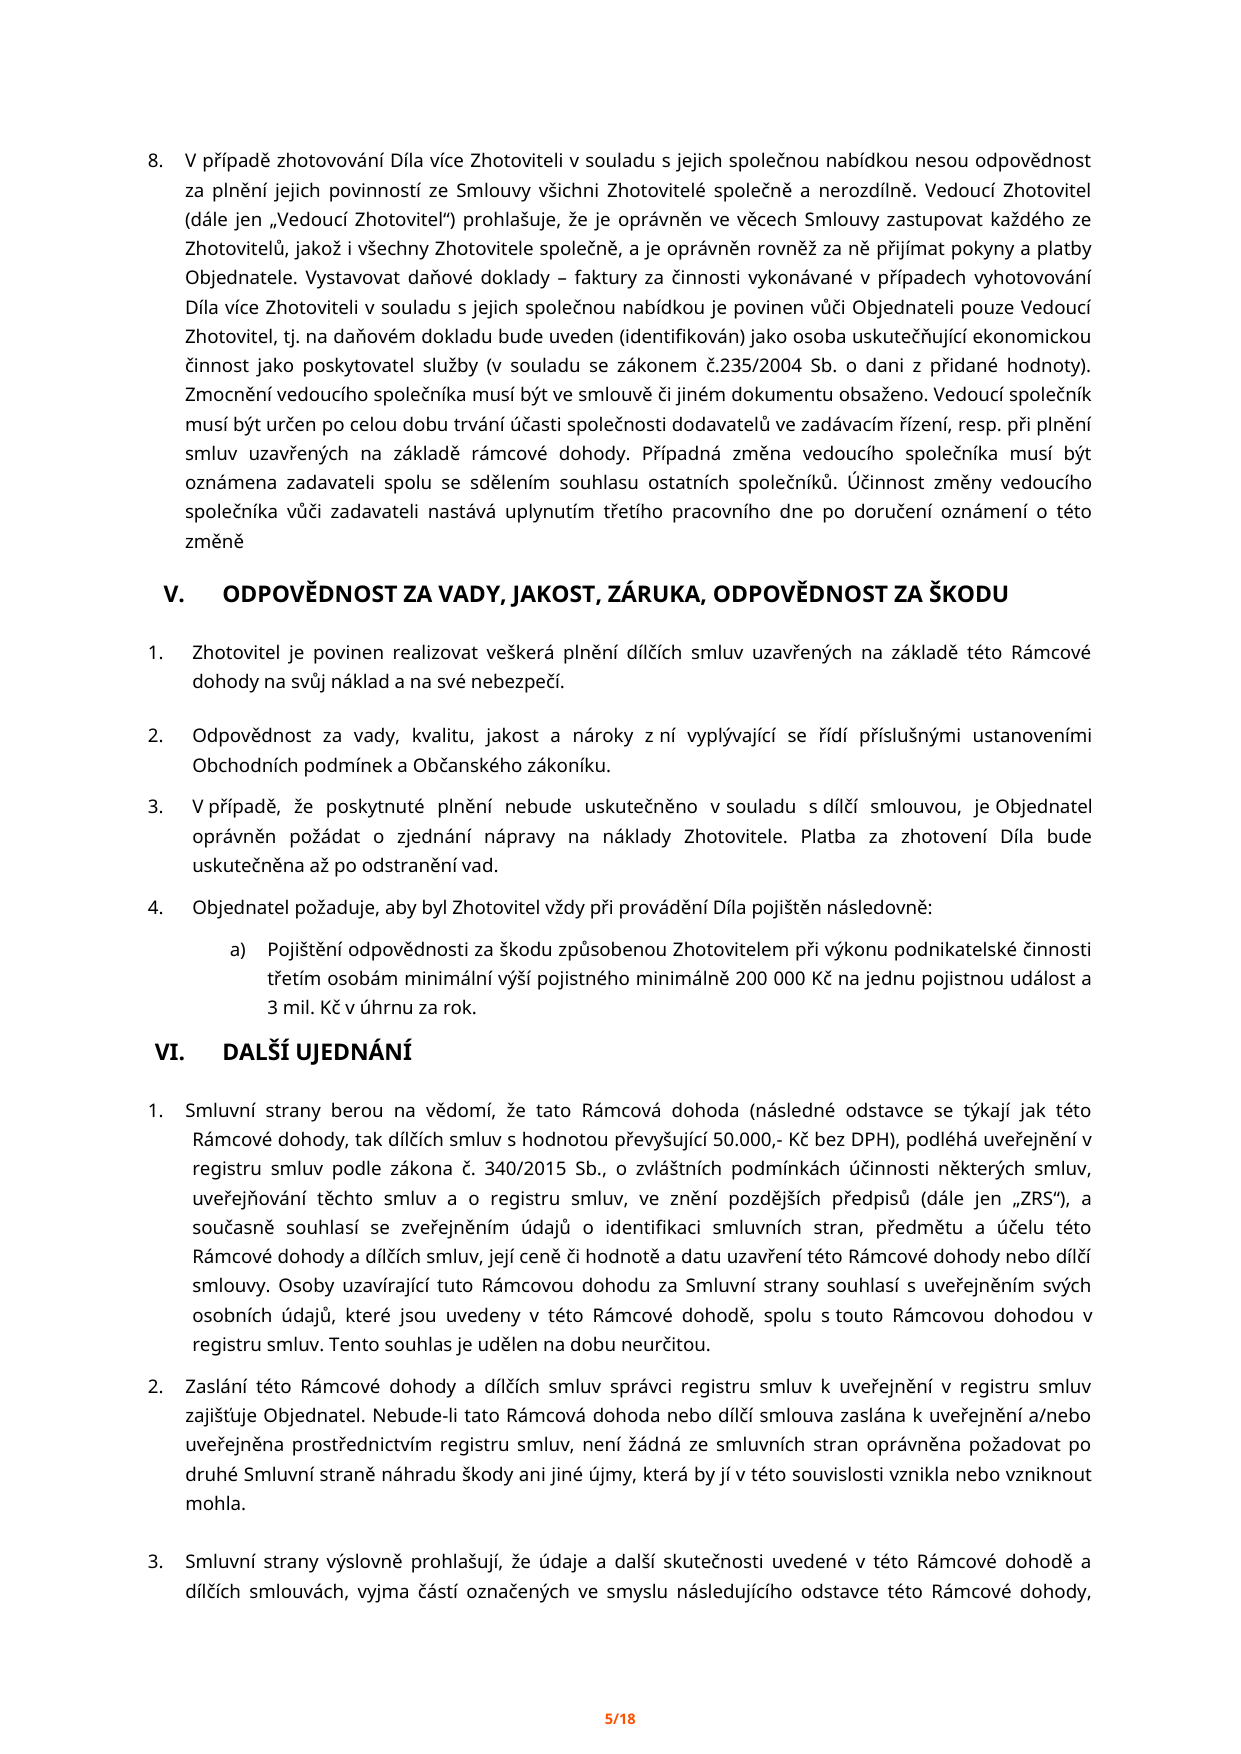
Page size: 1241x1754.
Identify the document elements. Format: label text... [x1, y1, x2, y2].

list Smluvní strany berou na vědomí, že tato Rámcová dohoda (následné odstavce se týkají jak této Rámcové dohody, tak dílčích smluv s hodnotou převyšující 50.000,- Kč bez DPH), podléhá uveřejnění v registru smluv podle zákona č. 340/2015 Sb., o zvláštních podmínkách účinnosti některých smluv, uveřejňování těchto smluv a o registru smluv, ve znění pozdějších předpisů (dále jen „ZRS“), a současně souhlasí se zveřejněním údajů o identifikaci smluvních stran, předmětu a účelu této Rámcové dohody a dílčích smluv, její ceně či hodnotě a datu uzavření této Rámcové dohody nebo dílčí smlouvy. Osoby uzavírající tuto Rámcovou dohodu za Smluvní strany souhlasí s uveřejněním svých osobních údajů, které jsou uvedeny v této Rámcové dohodě, spolu s touto Rámcovou dohodou v registru smluv. Tento souhlas je udělen na dobu neurčitou. [148, 1097, 1093, 1357]
list DALŠÍ UJEDNÁNÍ [185, 1036, 1093, 1067]
list Odpovědnost za vady, kvalitu, jakost a nároky z ní vyplývající se řídí příslušnými ustanoveními Obchodních podmínek a Občanského zákoníku. [148, 723, 1093, 777]
list Zhotovitel je povinen realizovat veškerá plnění dílčích smluv uzavřených na základě této Rámcové dohody na svůj náklad a na své nebezpečí. [148, 639, 1093, 694]
list ODPOVĚDNOST ZA VADY, JAKOST, ZÁRUKA, ODPOVĚDNOST ZA ŠKODU [185, 578, 1093, 609]
list Zaslání této Rámcové dohody a dílčích smluv správci registru smluv k uveřejnění v registru smluv zajišťuje Objednatel. Nebude-li tato Rámcová dohoda nebo dílčí smlouva zaslána k uveřejnění a/nebo uveřejněna prostřednictvím registru smluv, není žádná ze smluvních stran oprávněna požadovat po druhé Smluvní straně náhradu škody ani jiné újmy, která by jí v této souvislosti vznikla nebo vzniknout mohla. [148, 1373, 1093, 1516]
list V případě, že poskytnuté plnění nebude uskutečněno v souladu s dílčí smlouvou, je Objednatel oprávněn požádat o zjednání nápravy na náklady Zhotovitele. Platba za zhotovení Díla bude uskutečněna až po odstranění vad. [148, 794, 1093, 878]
list Objednatel požaduje, aby byl Zhotovitel vždy při provádění Díla pojištěn následovně: [148, 894, 1093, 919]
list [148, 1549, 1093, 1603]
list V případě zhotovování Díla více Zhotoviteli v souladu s jejich společnou nabídkou nesou odpovědnost za plnění jejich povinností ze Smlouvy všichni Zhotovitelé společně a nerozdílně. Vedoucí Zhotovitel (dále jen „Vedoucí Zhotovitel“) prohlašuje, že je oprávněn ve věcech Smlouvy zastupovat každého ze Zhotovitelů, jakož i všechny Zhotovitele společně, a je oprávněn rovněž za ně přijímat pokyny a platby Objednatele. Vystavovat daňové doklady – faktury za činnosti vykonávané v případech vyhotovování Díla více Zhotoviteli v souladu s jejich společnou nabídkou je povinen vůči Objednateli pouze Vedoucí Zhotovitel, tj. na daňovém dokladu bude uveden (identifikován) jako osoba uskutečňující ekonomickou činnost jako poskytovatel služby (v souladu se zákonem č.235/2004 Sb. o dani z přidané hodnoty). Zmocnění vedoucího společníka musí být ve smlouvě či jiném dokumentu obsaženo. Vedoucí společník musí být určen po celou dobu trvání účasti společnosti dodavatelů ve zadávacím řízení, resp. při plnění smluv uzavřených na základě rámcové dohody. Případná změna vedoucího společníka musí být oznámena zadavateli spolu se sdělením souhlasu ostatních společníků. Účinnost změny vedoucího společníka vůči zadavateli nastává uplynutím třetího pracovního dne po doručení oznámení o této změně [148, 148, 1093, 554]
list Pojištění odpovědnosti za škodu způsobenou Zhotovitelem při výkonu podnikatelské činnosti třetím osobám minimální výší pojistného minimálně 200 000 Kč na jednu pojistnou událost a 3 mil. Kč v úhrnu za rok. [229, 936, 1093, 1020]
